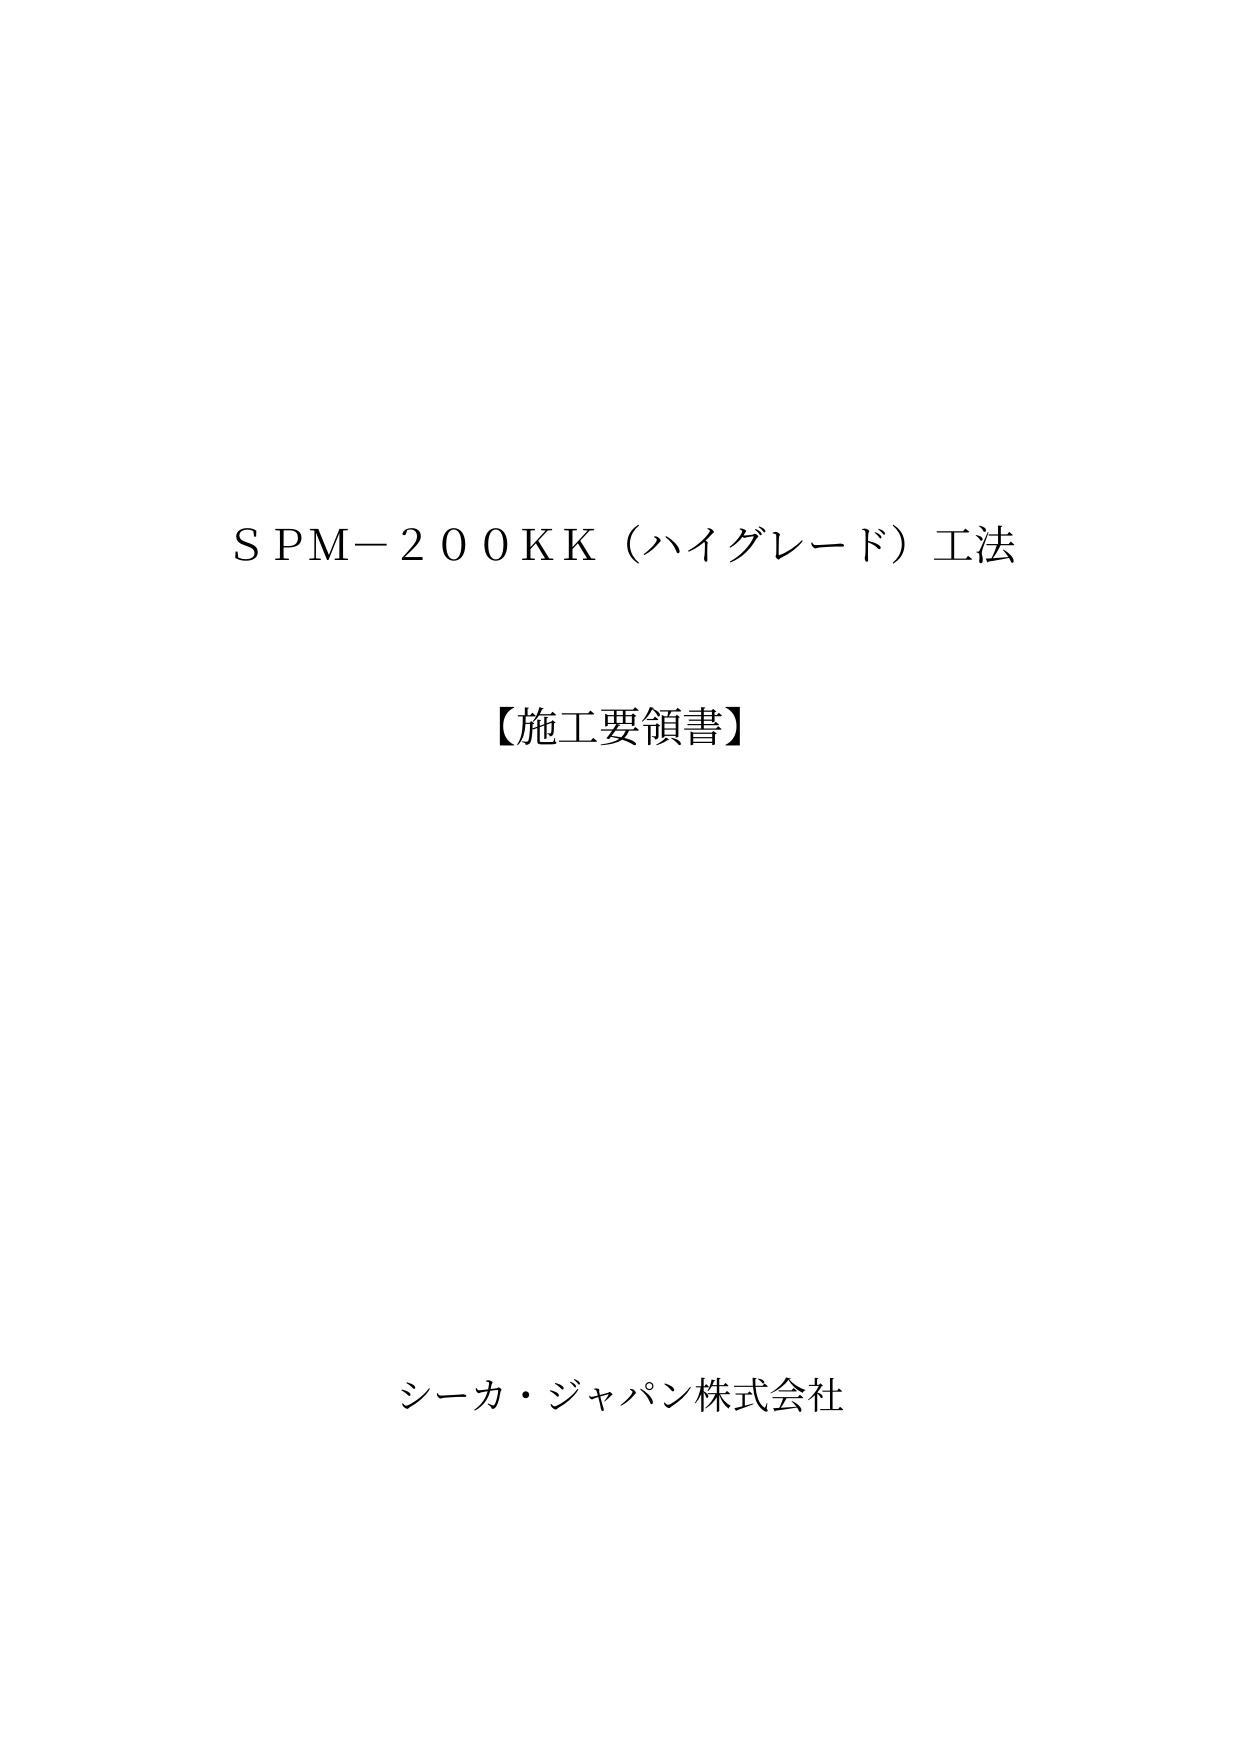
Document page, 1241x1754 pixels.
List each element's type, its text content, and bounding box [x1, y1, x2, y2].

text シーカ・ジャパン株式会社 [177, 1363, 1063, 1424]
text 【施工要領書】 [177, 694, 1063, 755]
text ＳＰＭ－２００ＫＫ（ハイグレード）工法 [177, 512, 1063, 572]
